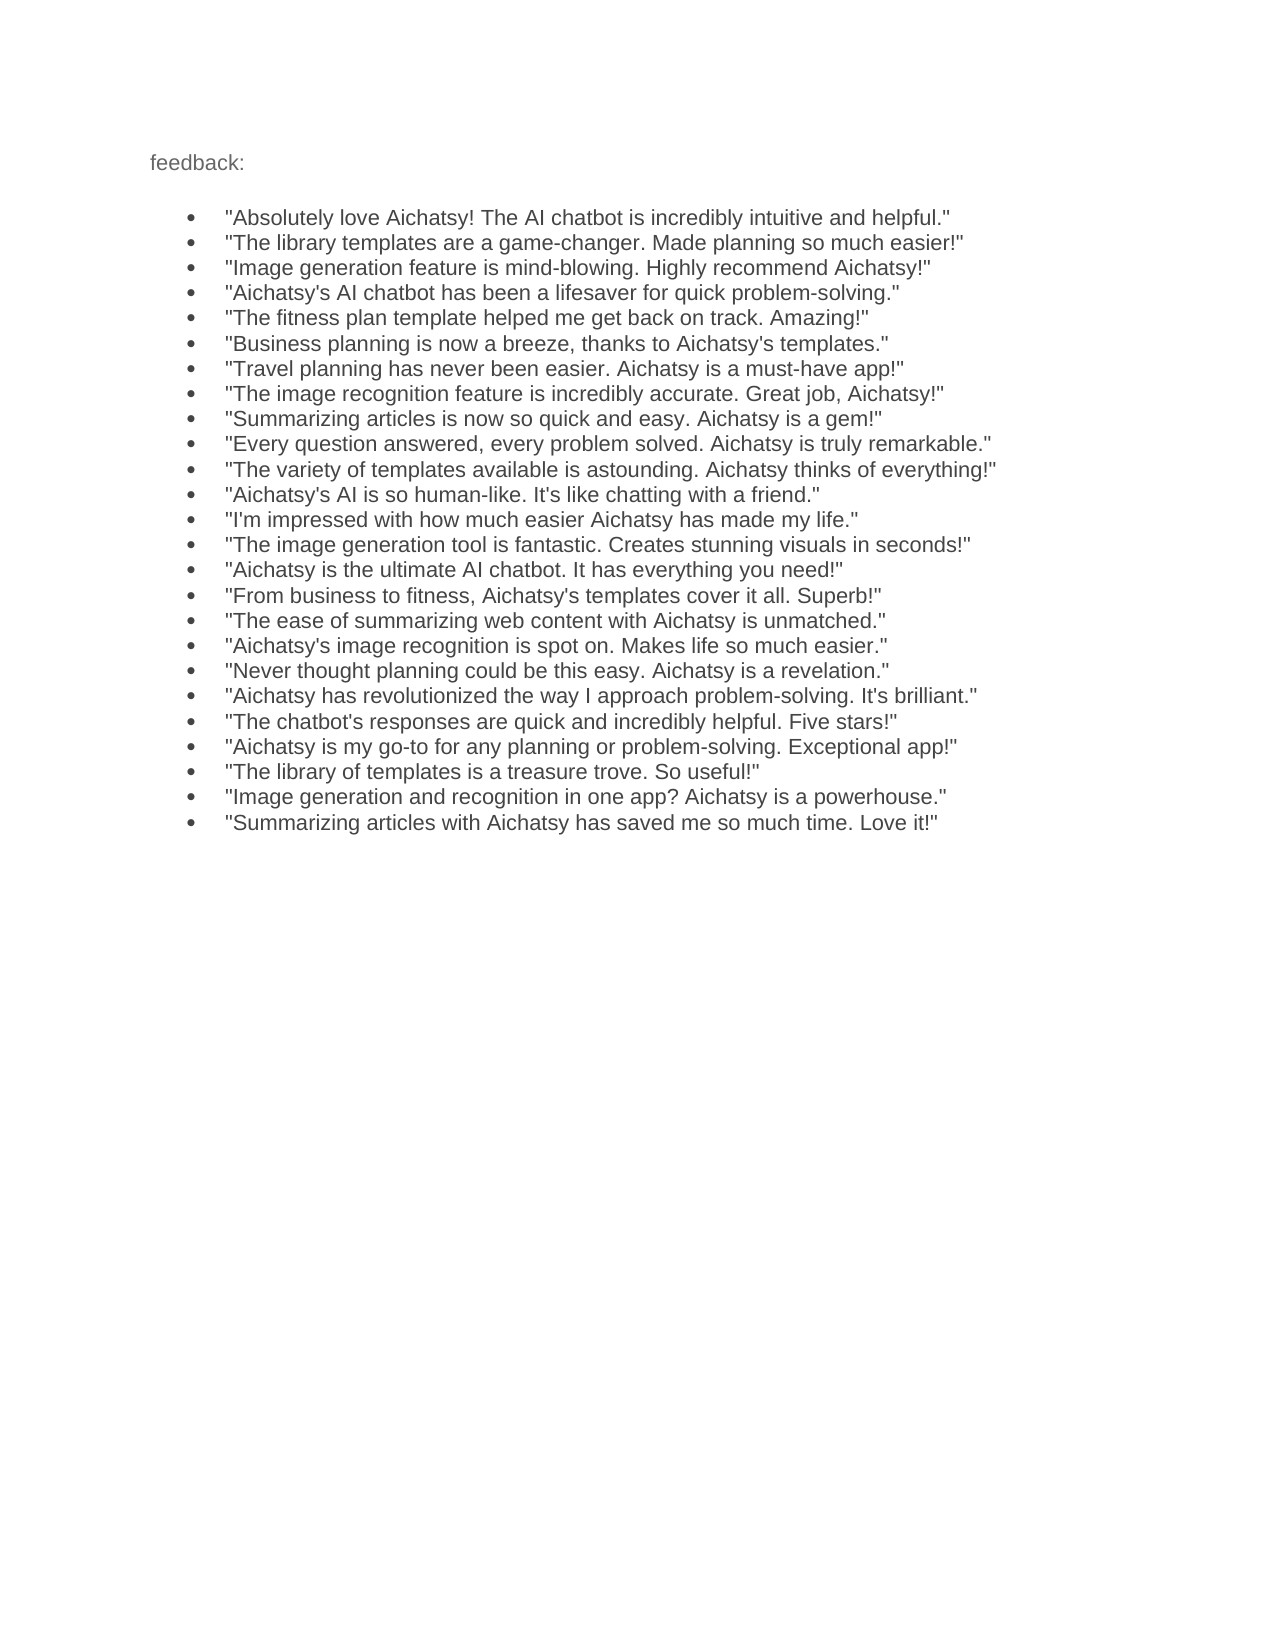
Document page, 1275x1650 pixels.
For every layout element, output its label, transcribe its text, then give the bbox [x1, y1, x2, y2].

list "Business planning is now a breeze, thanks to Aichatsy's templates." [187, 330, 1125, 356]
list "Aichatsy's image recognition is spot on. Makes life so much easier." [187, 633, 1125, 658]
list "The fitness plan template helped me get back on track. Amazing!" [187, 305, 1125, 330]
list "Never thought planning could be this easy. Aichatsy is a revelation." [187, 658, 1125, 683]
list "The chatbot's responses are quick and incredibly helpful. Five stars!" [187, 708, 1125, 734]
list "Aichatsy's AI chatbot has been a lifesaver for quick problem-solving." [187, 280, 1125, 305]
list "From business to fitness, Aichatsy's templates cover it all. Superb!" [187, 582, 1125, 608]
list "Summarizing articles with Aichatsy has saved me so much time. Love it!" [187, 809, 1125, 834]
list "Absolutely love Aichatsy! The AI chatbot is incredibly intuitive and helpful." [187, 204, 1125, 229]
list "Image generation feature is mind-blowing. Highly recommend Aichatsy!" [187, 255, 1125, 280]
list "Image generation and recognition in one app? Aichatsy is a powerhouse." [187, 784, 1125, 809]
list "The ease of summarizing web content with Aichatsy is unmatched." [187, 608, 1125, 633]
list "I'm impressed with how much easier Aichatsy has made my life." [187, 507, 1125, 532]
list "Every question answered, every problem solved. Aichatsy is truly remarkable." [187, 431, 1125, 456]
list "The image generation tool is fantastic. Creates stunning visuals in seconds!" [187, 532, 1125, 557]
text feedback: [150, 150, 1125, 175]
list "Aichatsy's AI is so human-like. It's like chatting with a friend." [187, 482, 1125, 507]
list "Aichatsy has revolutionized the way I approach problem-solving. It's brilliant." [187, 683, 1125, 708]
list "The library of templates is a treasure trove. So useful!" [187, 759, 1125, 784]
list "The library templates are a game-changer. Made planning so much easier!" [187, 229, 1125, 255]
list "Summarizing articles is now so quick and easy. Aichatsy is a gem!" [187, 406, 1125, 431]
list "The image recognition feature is incredibly accurate. Great job, Aichatsy!" [187, 381, 1125, 406]
list "Travel planning has never been easier. Aichatsy is a must-have app!" [187, 356, 1125, 381]
list "Aichatsy is the ultimate AI chatbot. It has everything you need!" [187, 557, 1125, 582]
list "Aichatsy is my go-to for any planning or problem-solving. Exceptional app!" [187, 734, 1125, 759]
list "The variety of templates available is astounding. Aichatsy thinks of everything!" [187, 456, 1125, 482]
